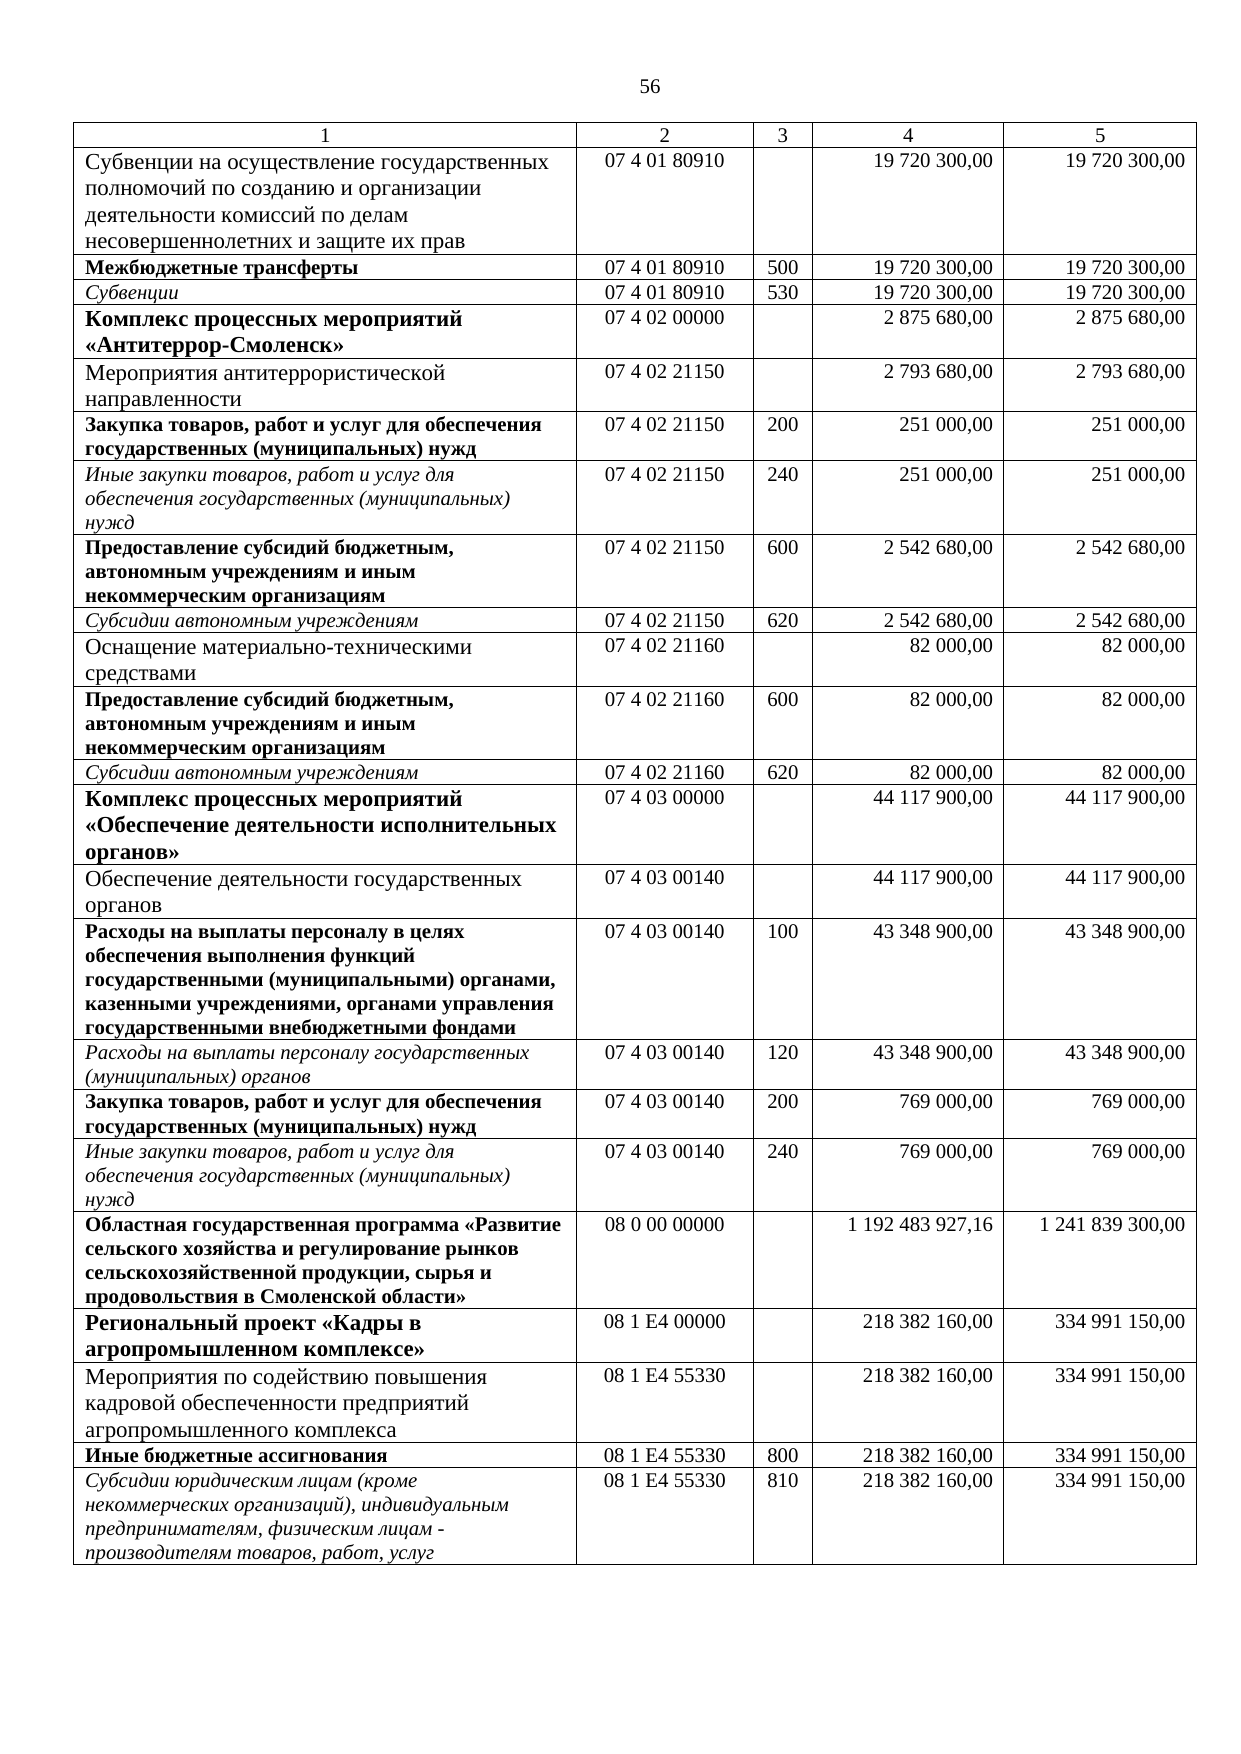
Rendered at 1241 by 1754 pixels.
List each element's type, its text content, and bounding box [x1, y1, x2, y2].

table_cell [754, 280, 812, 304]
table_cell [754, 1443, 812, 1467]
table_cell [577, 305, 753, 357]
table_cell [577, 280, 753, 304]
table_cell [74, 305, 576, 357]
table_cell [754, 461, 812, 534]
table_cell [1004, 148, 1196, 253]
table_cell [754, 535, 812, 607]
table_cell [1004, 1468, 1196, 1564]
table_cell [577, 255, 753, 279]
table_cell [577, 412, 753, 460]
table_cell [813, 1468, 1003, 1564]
table_header 3 [754, 123, 812, 147]
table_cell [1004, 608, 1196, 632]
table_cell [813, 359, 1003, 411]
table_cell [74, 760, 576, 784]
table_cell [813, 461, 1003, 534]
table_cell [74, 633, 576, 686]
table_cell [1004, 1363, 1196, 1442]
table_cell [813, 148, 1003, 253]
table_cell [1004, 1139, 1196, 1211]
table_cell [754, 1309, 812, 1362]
table_header 5 [1004, 123, 1196, 147]
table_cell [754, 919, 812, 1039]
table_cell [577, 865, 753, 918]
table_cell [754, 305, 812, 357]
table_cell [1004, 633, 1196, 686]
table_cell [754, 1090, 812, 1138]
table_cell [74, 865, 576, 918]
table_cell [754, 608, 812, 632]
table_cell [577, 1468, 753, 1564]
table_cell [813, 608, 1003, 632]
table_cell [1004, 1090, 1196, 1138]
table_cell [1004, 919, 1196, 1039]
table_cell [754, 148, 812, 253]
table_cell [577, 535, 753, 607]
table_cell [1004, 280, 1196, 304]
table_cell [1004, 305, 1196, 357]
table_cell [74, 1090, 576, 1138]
table_header 1 [74, 123, 576, 147]
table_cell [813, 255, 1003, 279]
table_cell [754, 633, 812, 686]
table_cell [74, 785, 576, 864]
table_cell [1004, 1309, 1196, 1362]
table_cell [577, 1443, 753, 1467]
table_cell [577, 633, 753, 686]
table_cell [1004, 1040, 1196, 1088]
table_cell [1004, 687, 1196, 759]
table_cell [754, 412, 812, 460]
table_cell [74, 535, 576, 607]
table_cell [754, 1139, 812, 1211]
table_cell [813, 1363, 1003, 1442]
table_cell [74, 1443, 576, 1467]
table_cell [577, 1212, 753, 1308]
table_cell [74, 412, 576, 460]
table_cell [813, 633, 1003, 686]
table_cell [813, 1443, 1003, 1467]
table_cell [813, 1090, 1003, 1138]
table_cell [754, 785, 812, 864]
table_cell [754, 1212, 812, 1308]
table_header 2 [577, 123, 753, 147]
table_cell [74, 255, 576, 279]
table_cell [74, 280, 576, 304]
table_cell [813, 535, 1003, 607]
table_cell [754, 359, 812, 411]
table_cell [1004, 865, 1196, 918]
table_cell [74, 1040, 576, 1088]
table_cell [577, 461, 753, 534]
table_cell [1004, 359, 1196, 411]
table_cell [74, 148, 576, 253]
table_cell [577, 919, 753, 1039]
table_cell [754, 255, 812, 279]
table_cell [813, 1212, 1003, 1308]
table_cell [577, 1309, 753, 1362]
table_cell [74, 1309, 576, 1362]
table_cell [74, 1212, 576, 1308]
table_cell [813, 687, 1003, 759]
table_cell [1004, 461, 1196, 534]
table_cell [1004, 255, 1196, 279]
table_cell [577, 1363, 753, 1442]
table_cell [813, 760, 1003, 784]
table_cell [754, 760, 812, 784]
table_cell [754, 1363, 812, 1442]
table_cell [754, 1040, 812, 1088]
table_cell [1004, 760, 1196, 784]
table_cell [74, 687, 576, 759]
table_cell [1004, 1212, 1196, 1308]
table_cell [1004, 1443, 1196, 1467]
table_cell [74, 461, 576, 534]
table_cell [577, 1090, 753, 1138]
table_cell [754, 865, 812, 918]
table_header 4 [813, 123, 1003, 147]
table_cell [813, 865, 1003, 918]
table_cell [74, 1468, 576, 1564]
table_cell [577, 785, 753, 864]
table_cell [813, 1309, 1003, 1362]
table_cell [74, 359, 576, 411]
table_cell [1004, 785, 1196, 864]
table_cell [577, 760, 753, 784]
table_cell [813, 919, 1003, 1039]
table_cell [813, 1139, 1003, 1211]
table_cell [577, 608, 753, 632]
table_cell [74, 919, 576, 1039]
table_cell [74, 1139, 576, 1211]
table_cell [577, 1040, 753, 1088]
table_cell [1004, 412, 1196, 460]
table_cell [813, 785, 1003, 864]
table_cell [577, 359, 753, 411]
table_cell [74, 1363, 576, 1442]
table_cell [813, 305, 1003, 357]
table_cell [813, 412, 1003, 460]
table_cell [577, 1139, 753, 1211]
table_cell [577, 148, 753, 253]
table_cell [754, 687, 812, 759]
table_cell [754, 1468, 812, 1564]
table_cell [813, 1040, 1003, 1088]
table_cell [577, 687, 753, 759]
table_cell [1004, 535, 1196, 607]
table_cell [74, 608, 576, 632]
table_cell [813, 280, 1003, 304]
